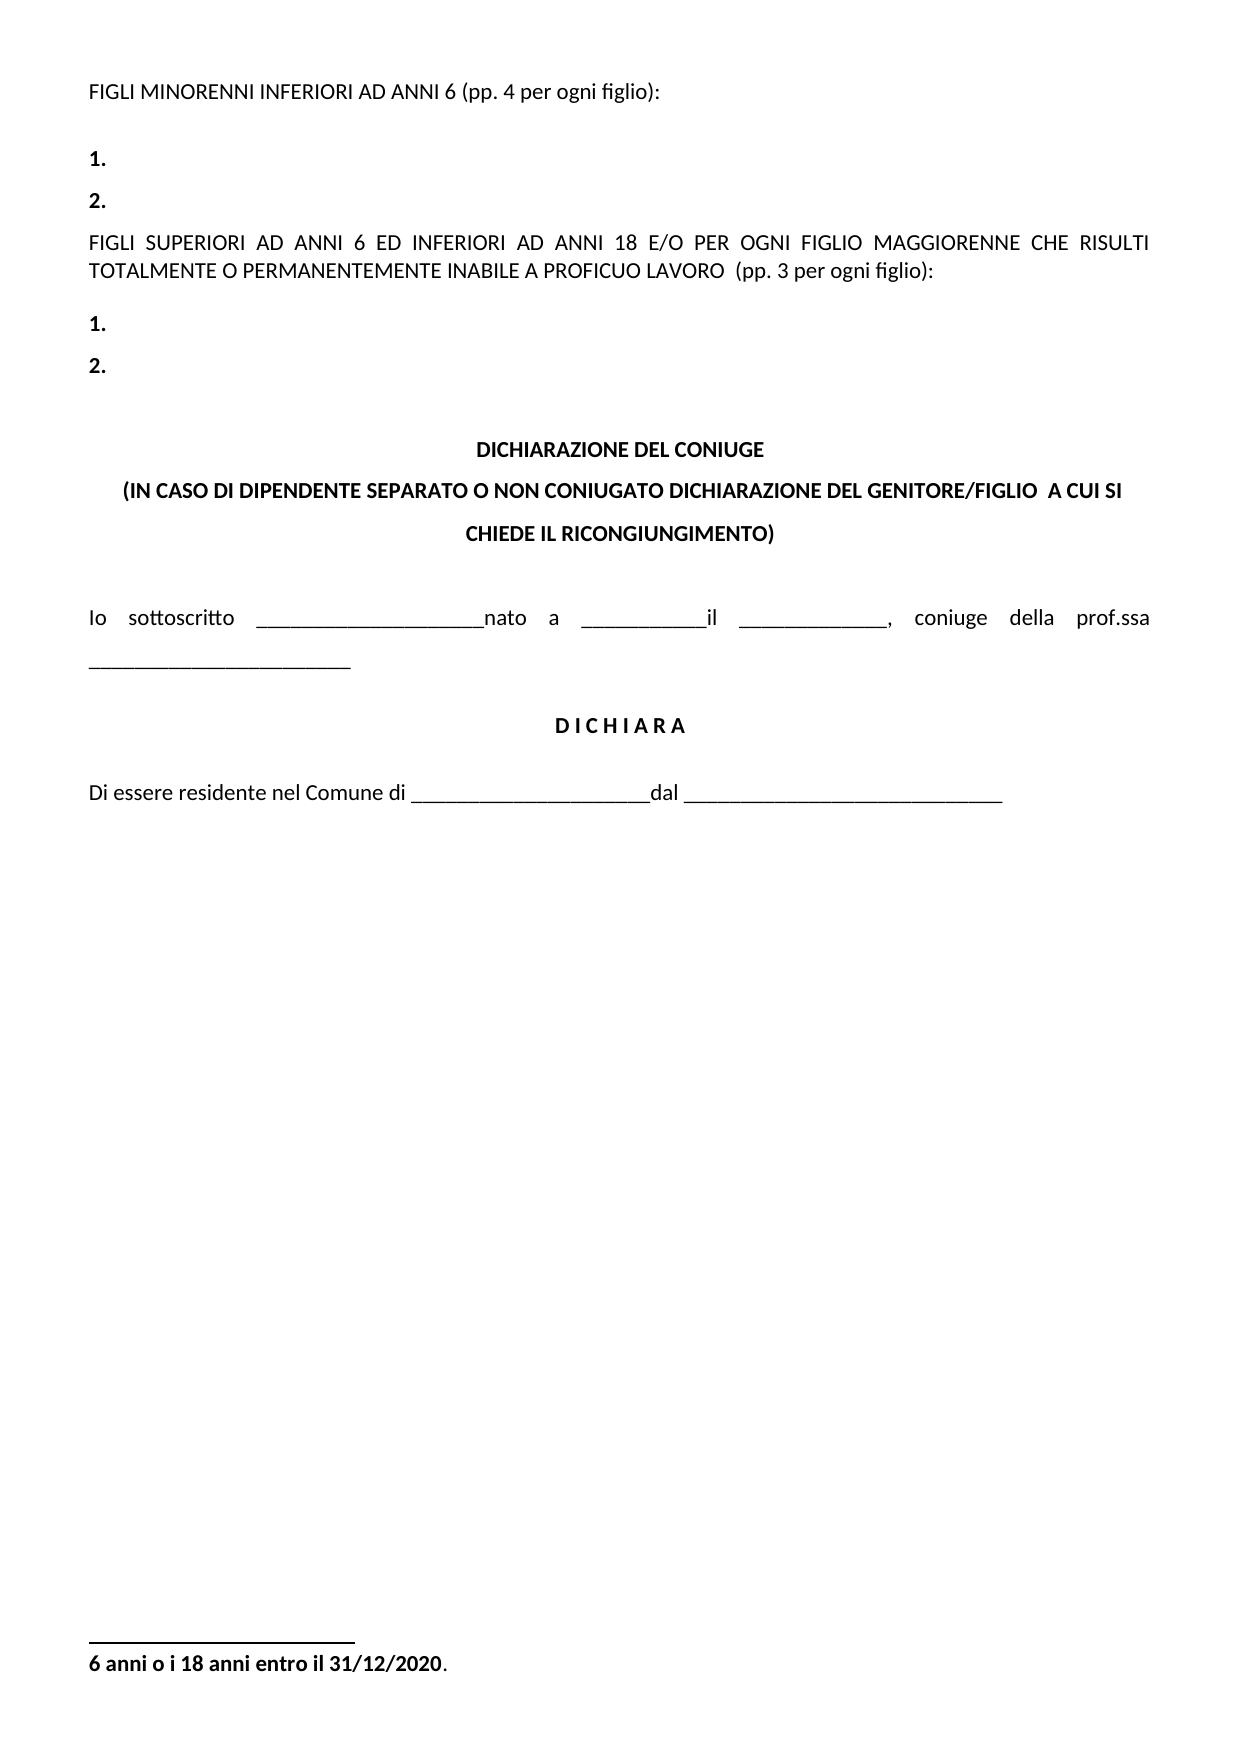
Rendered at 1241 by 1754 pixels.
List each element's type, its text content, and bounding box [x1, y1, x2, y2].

text Io sottoscritto ____________________nato a ___________il _____________, coniuge della prof.ssa _______________________ [89, 603, 1152, 673]
text 2. [89, 186, 1152, 214]
text DICHIARAZIONE DEL CONIUGE [89, 435, 1152, 463]
text D I C H I A R A [89, 712, 1152, 739]
text FIGLI MINORENNI INFERIORI AD ANNI 6 (pp. 4 per ogni figlio): [89, 77, 1152, 105]
text (IN CASO DI DIPENDENTE SEPARATO O NON CONIUGATO DICHIARAZIONE DEL GENITORE/FIGLIO A CUI SI CHIEDE IL RICONGIUNGIMENTO) [89, 477, 1152, 547]
text FIGLI SUPERIORI AD ANNI 6 ED INFERIORI AD ANNI 18 E/O PER OGNI FIGLIO MAGGIORENNE CHE RISULTI TOTALMENTE O PERMANENTEMENTE INABILE A PROFICUO LAVORO (pp. 3 per ogni figlio): [89, 228, 1152, 284]
text 1. [89, 309, 1152, 337]
text 2. [89, 351, 1152, 379]
text 1. [89, 144, 1152, 172]
text Di essere residente nel Comune di _____________________dal ____________________________ [89, 778, 1152, 807]
